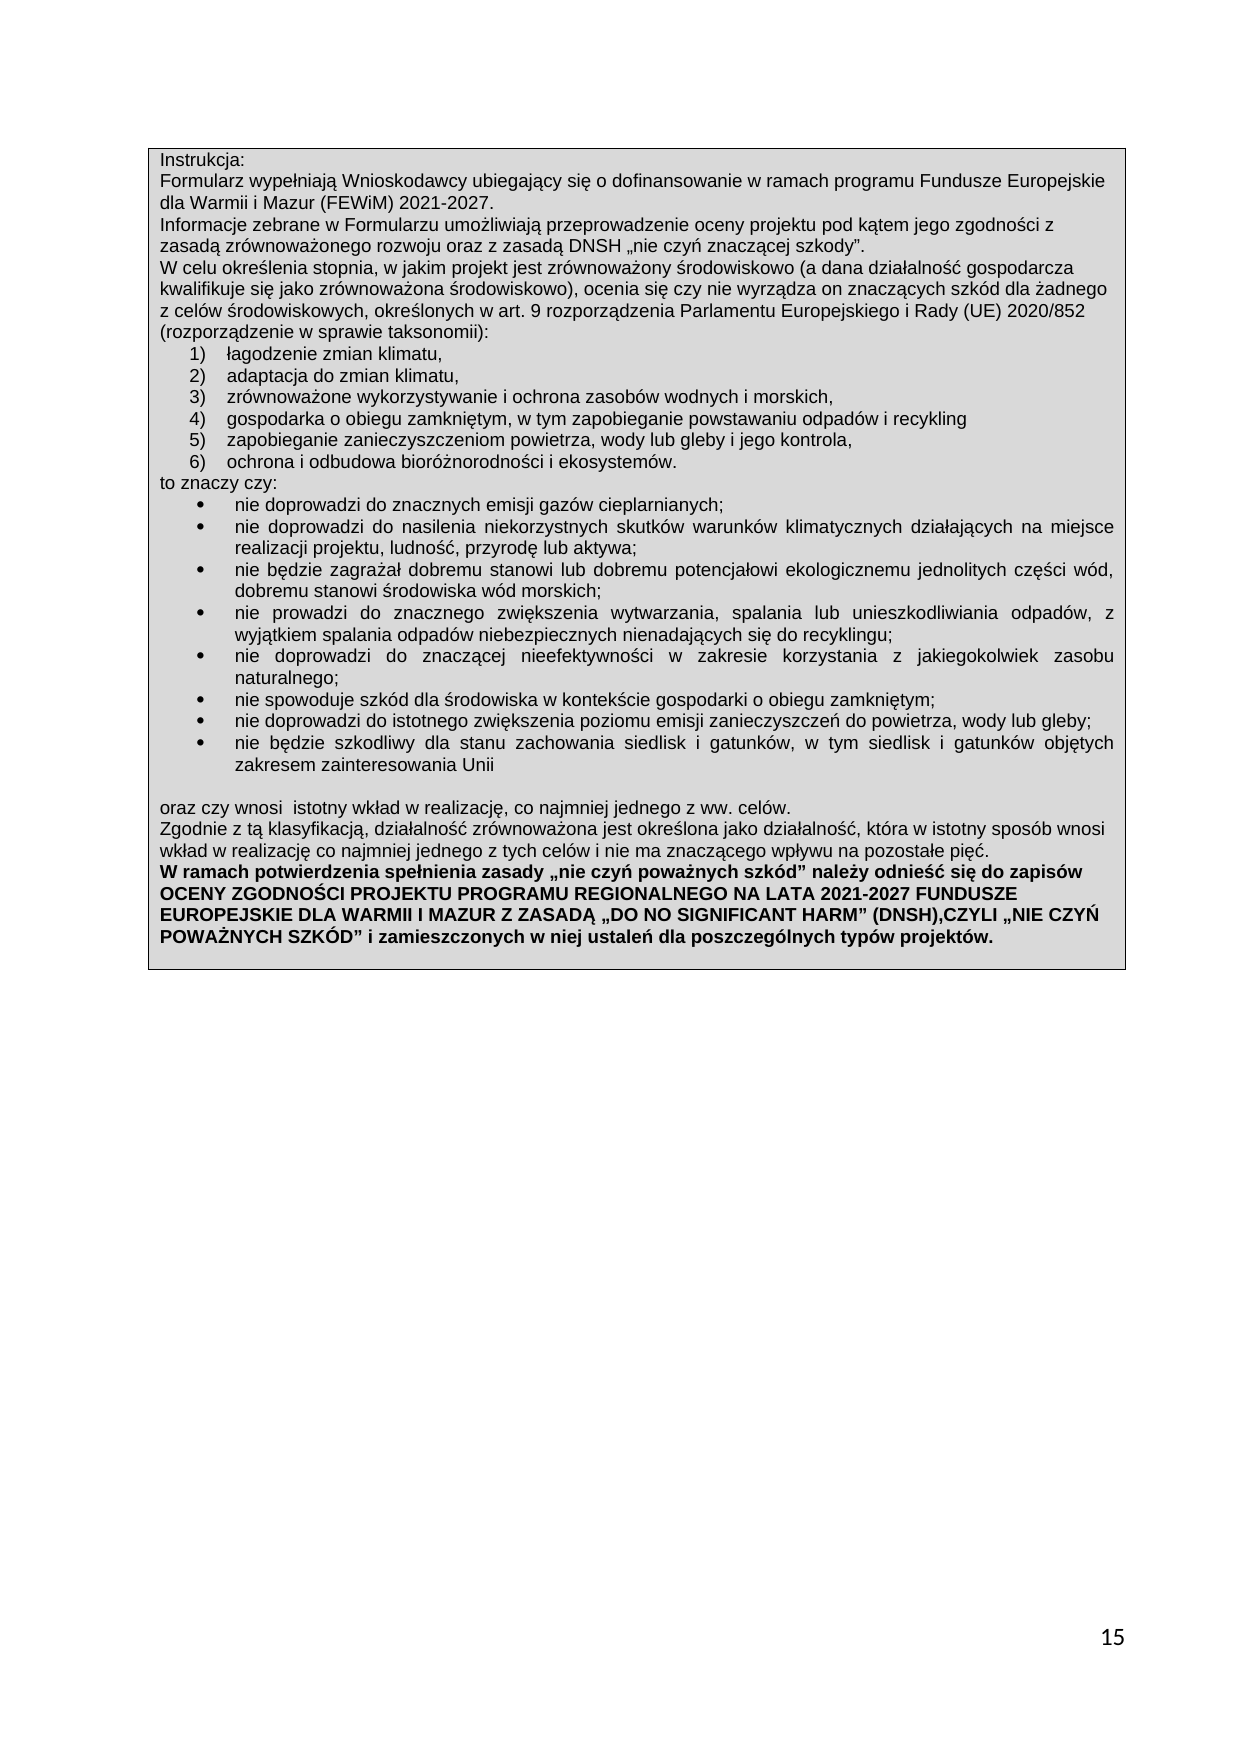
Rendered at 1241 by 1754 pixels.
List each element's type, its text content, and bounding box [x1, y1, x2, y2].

table_header Instrukcja: Formularz wypełniają Wnioskodawcy ubiegający się o dofinansowanie w ramach programu Fundusze Europejskie dla Warmii i Mazur (FEWiM) 2021-2027. Informacje zebrane w Formularzu umożliwiają przeprowadzenie oceny projektu pod kątem jego zgodności z zasadą zrównoważonego rozwoju oraz z zasadą DNSH „nie czyń znaczącej szkody”. W celu określenia stopnia, w jakim projekt jest zrównoważony środowiskowo (a dana działalność gospodarcza kwalifikuje się jako zrównoważona środowiskowo), ocenia się czy nie wyrządza on znaczących szkód dla żadnego z celów środowiskowych, określonych w art. 9 rozporządzenia Parlamentu Europejskiego i Rady (UE) 2020/852 (rozporządzenie w sprawie taksonomii): łagodzenie zmian klimatu, adaptacja do zmian klimatu, zrównoważone wykorzystywanie i ochrona zasobów wodnych i morskich, gospodarka o obiegu zamkniętym, w tym zapobieganie powstawaniu odpadów i recykling zapobieganie zanieczyszczeniom powietrza, wody lub gleby i jego kontrola, ochrona i odbudowa bioróżnorodności i ekosystemów. to znaczy czy: nie doprowadzi do znacznych emisji gazów cieplarnianych; nie doprowadzi do nasilenia niekorzystnych skutków warunków klimatycznych działających na miejsce realizacji projektu, ludność, przyrodę lub aktywa; nie będzie zagrażał dobremu stanowi lub dobremu potencjałowi ekologicznemu jednolitych części wód, dobremu stanowi środowiska wód morskich; nie prowadzi do znacznego zwiększenia wytwarzania, spalania lub unieszkodliwiania odpadów, z wyjątkiem spalania odpadów niebezpiecznych nienadających się do recyklingu; nie doprowadzi do znaczącej nieefektywności w zakresie korzystania z jakiegokolwiek zasobu naturalnego; nie spowoduje szkód dla środowiska w kontekście gospodarki o obiegu zamkniętym; nie doprowadzi do istotnego zwiększenia poziomu emisji zanieczyszczeń do powietrza, wody lub gleby; nie będzie szkodliwy dla stanu zachowania siedlisk i gatunków, w tym siedlisk i gatunków objętych zakresem zainteresowania Unii oraz czy wnosi istotny wkład w realizację, co najmniej jednego z ww. celów. Zgodnie z tą klasyfikacją, działalność zrównoważona jest określona jako działalność, która w istotny sposób wnosi wkład w realizację co najmniej jednego z tych celów i nie ma znaczącego wpływu na pozostałe pięć. W ramach potwierdzenia spełnienia zasady „nie czyń poważnych szkód” należy odnieść się do zapisów OCENY ZGODNOŚCI PROJEKTU PROGRAMU REGIONALNEGO NA LATA 2021-2027 FUNDUSZE EUROPEJSKIE DLA WARMII I MAZUR Z ZASADĄ „DO NO SIGNIFICANT HARM” (DNSH),CZYLI „NIE CZYŃ POWAŻNYCH SZKÓD” i zamieszczonych w niej ustaleń dla poszczególnych typów projektów. [149, 149, 1125, 969]
